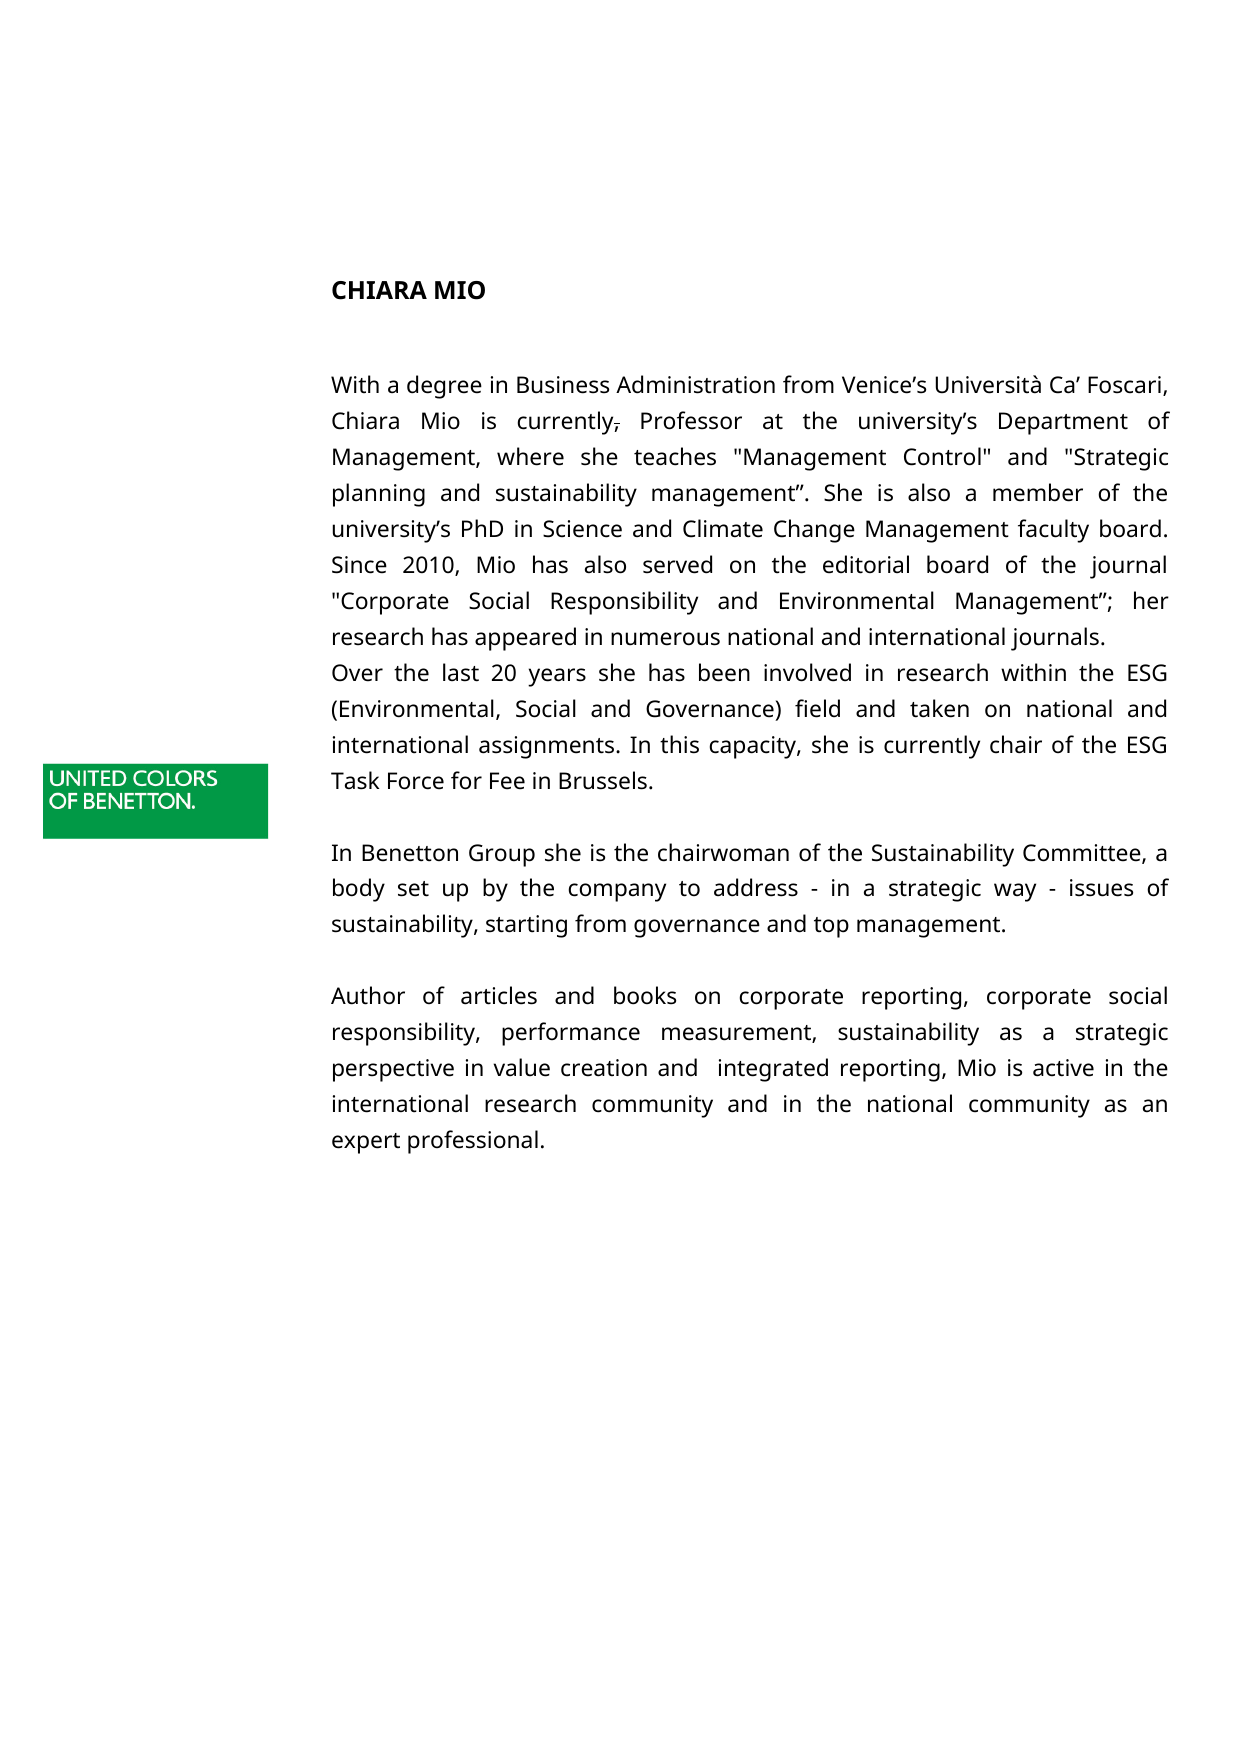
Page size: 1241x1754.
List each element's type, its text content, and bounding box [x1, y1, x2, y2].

text In Benetton Group she is the chairwoman of the Sustainability Committee, a body set up by the company to address - in a strategic way - issues of sustainability, starting from governance and top management. [331, 836, 1169, 939]
picture [12, 744, 285, 860]
title CHIARA MIO [331, 273, 1169, 307]
text Author of articles and books on corporate reporting, corporate social responsibility, performance measurement, sustainability as a strategic perspective in value creation and integrated reporting, Mio is active in the international research community and in the national community as an expert professional. [331, 980, 1169, 1155]
text With a degree in Business Administration from Venice’s Università Ca’ Foscari, Chiara Mio is currently, Professor at the university’s Department of Management, where she teaches "Management Control" and "Strategic planning and sustainability management”. She is also a member of the university’s PhD in Science and Climate Change Management faculty board. Since 2010, Mio has also served on the editorial board of the journal "Corporate Social Responsibility and Environmental Management”; her research has appeared in numerous national and international journals. [331, 369, 1169, 652]
text Over the last 20 years she has been involved in research within the ESG (Environmental, Social and Governance) field and taken on national and international assignments. In this capacity, she is currently chair of the ESG Task Force for Fee in Brussels. [331, 657, 1169, 796]
